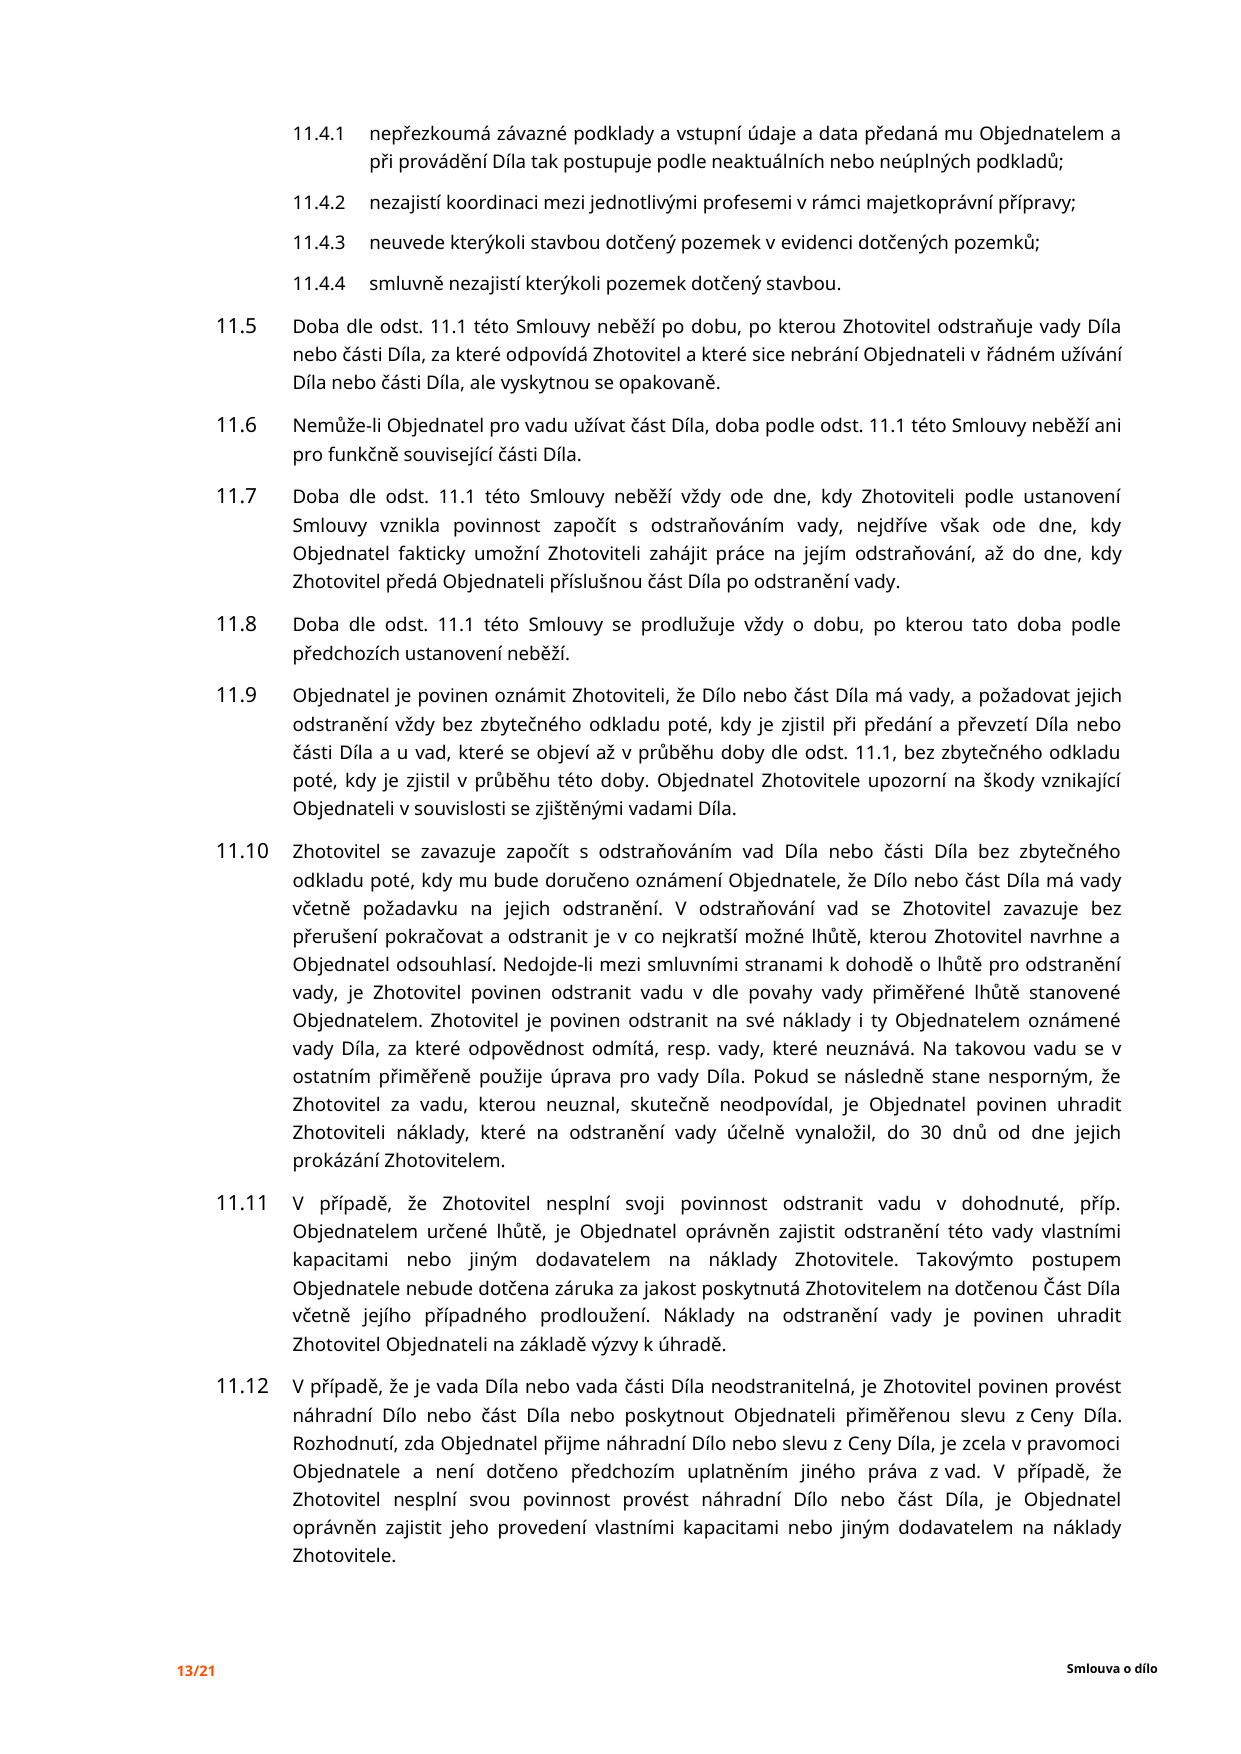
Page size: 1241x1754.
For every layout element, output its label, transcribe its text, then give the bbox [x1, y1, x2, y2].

list neuvede kterýkoli stavbou dotčený pozemek v evidenci dotčených pozemků; [292, 230, 1122, 255]
list smluvně nezajistí kterýkoli pozemek dotčený stavbou. [292, 270, 1122, 296]
list V případě, že je vada Díla nebo vada části Díla neodstranitelná, je Zhotovitel povinen provést náhradní Dílo nebo část Díla nebo poskytnout Objednateli přiměřenou slevu z Ceny Díla. Rozhodnutí, zda Objednatel přijme náhradní Dílo nebo slevu z Ceny Díla, je zcela v pravomoci Objednatele a není dotčeno předchozím uplatněním jiného práva z vad. V případě, že Zhotovitel nesplní svou povinnost provést náhradní Dílo nebo část Díla, je Objednatel oprávněn zajistit jeho provedení vlastními kapacitami nebo jiným dodavatelem na náklady Zhotovitele. [216, 1371, 1122, 1568]
list Objednatel je povinen oznámit Zhotoviteli, že Dílo nebo část Díla má vady, a požadovat jejich odstranění vždy bez zbytečného odkladu poté, kdy je zjistil při předání a převzetí Díla nebo části Díla a u vad, které se objeví až v průběhu doby dle odst. 11.1, bez zbytečného odkladu poté, kdy je zjistil v průběhu této doby. Objednatel Zhotovitele upozorní na škody vznikající Objednateli v souvislosti se zjištěnými vadami Díla. [216, 681, 1122, 821]
list V případě, že Zhotovitel nesplní svoji povinnost odstranit vadu v dohodnuté, příp. Objednatelem určené lhůtě, je Objednatel oprávněn zajistit odstranění této vady vlastními kapacitami nebo jiným dodavatelem na náklady Zhotovitele. Takovýmto postupem Objednatele nebude dotčena záruka za jakost poskytnutá Zhotovitelem na dotčenou Část Díla včetně jejího případného prodloužení. Náklady na odstranění vady je povinen uhradit Zhotovitel Objednateli na základě výzvy k úhradě. [216, 1188, 1122, 1356]
list nepřezkoumá závazné podklady a vstupní údaje a data předaná mu Objednatelem a při provádění Díla tak postupuje podle neaktuálních nebo neúplných podkladů; [292, 121, 1122, 174]
list nezajistí koordinaci mezi jednotlivými profesemi v rámci majetkoprávní přípravy; [292, 189, 1122, 215]
list Zhotovitel se zavazuje započít s odstraňováním vad Díla nebo části Díla bez zbytečného odkladu poté, kdy mu bude doručeno oznámení Objednatele, že Dílo nebo část Díla má vady včetně požadavku na jejich odstranění. V odstraňování vad se Zhotovitel zavazuje bez přerušení pokračovat a odstranit je v co nejkratší možné lhůtě, kterou Zhotovitel navrhne a Objednatel odsouhlasí. Nedojde-li mezi smluvními stranami k dohodě o lhůtě pro odstranění vady, je Zhotovitel povinen odstranit vadu v dle povahy vady přiměřené lhůtě stanovené Objednatelem. Zhotovitel je povinen odstranit na své náklady i ty Objednatelem oznámené vady Díla, za které odpovědnost odmítá, resp. vady, které neuznává. Na takovou vadu se v ostatním přiměřeně použije úprava pro vady Díla. Pokud se následně stane nesporným, že Zhotovitel za vadu, kterou neuznal, skutečně neodpovídal, je Objednatel povinen uhradit Zhotoviteli náklady, které na odstranění vady účelně vynaložil, do 30 dnů od dne jejich prokázání Zhotovitelem. [216, 836, 1122, 1173]
list Doba dle odst. 11.1 této Smlouvy se prodlužuje vždy o dobu, po kterou tato doba podle předchozích ustanovení neběží. [216, 609, 1122, 666]
list Doba dle odst. 11.1 této Smlouvy neběží vždy ode dne, kdy Zhotoviteli podle ustanovení Smlouvy vznikla povinnost započít s odstraňováním vady, nejdříve však ode dne, kdy Objednatel fakticky umožní Zhotoviteli zahájit práce na jejím odstraňování, až do dne, kdy Zhotovitel předá Objednateli příslušnou část Díla po odstranění vady. [216, 482, 1122, 594]
list Nemůže-li Objednatel pro vadu užívat část Díla, doba podle odst. 11.1 této Smlouvy neběží ani pro funkčně související části Díla. [216, 410, 1122, 467]
list Doba dle odst. 11.1 této Smlouvy neběží po dobu, po kterou Zhotovitel odstraňuje vady Díla nebo části Díla, za které odpovídá Zhotovitel a které sice nebrání Objednateli v řádném užívání Díla nebo části Díla, ale vyskytnou se opakovaně. [216, 311, 1122, 395]
